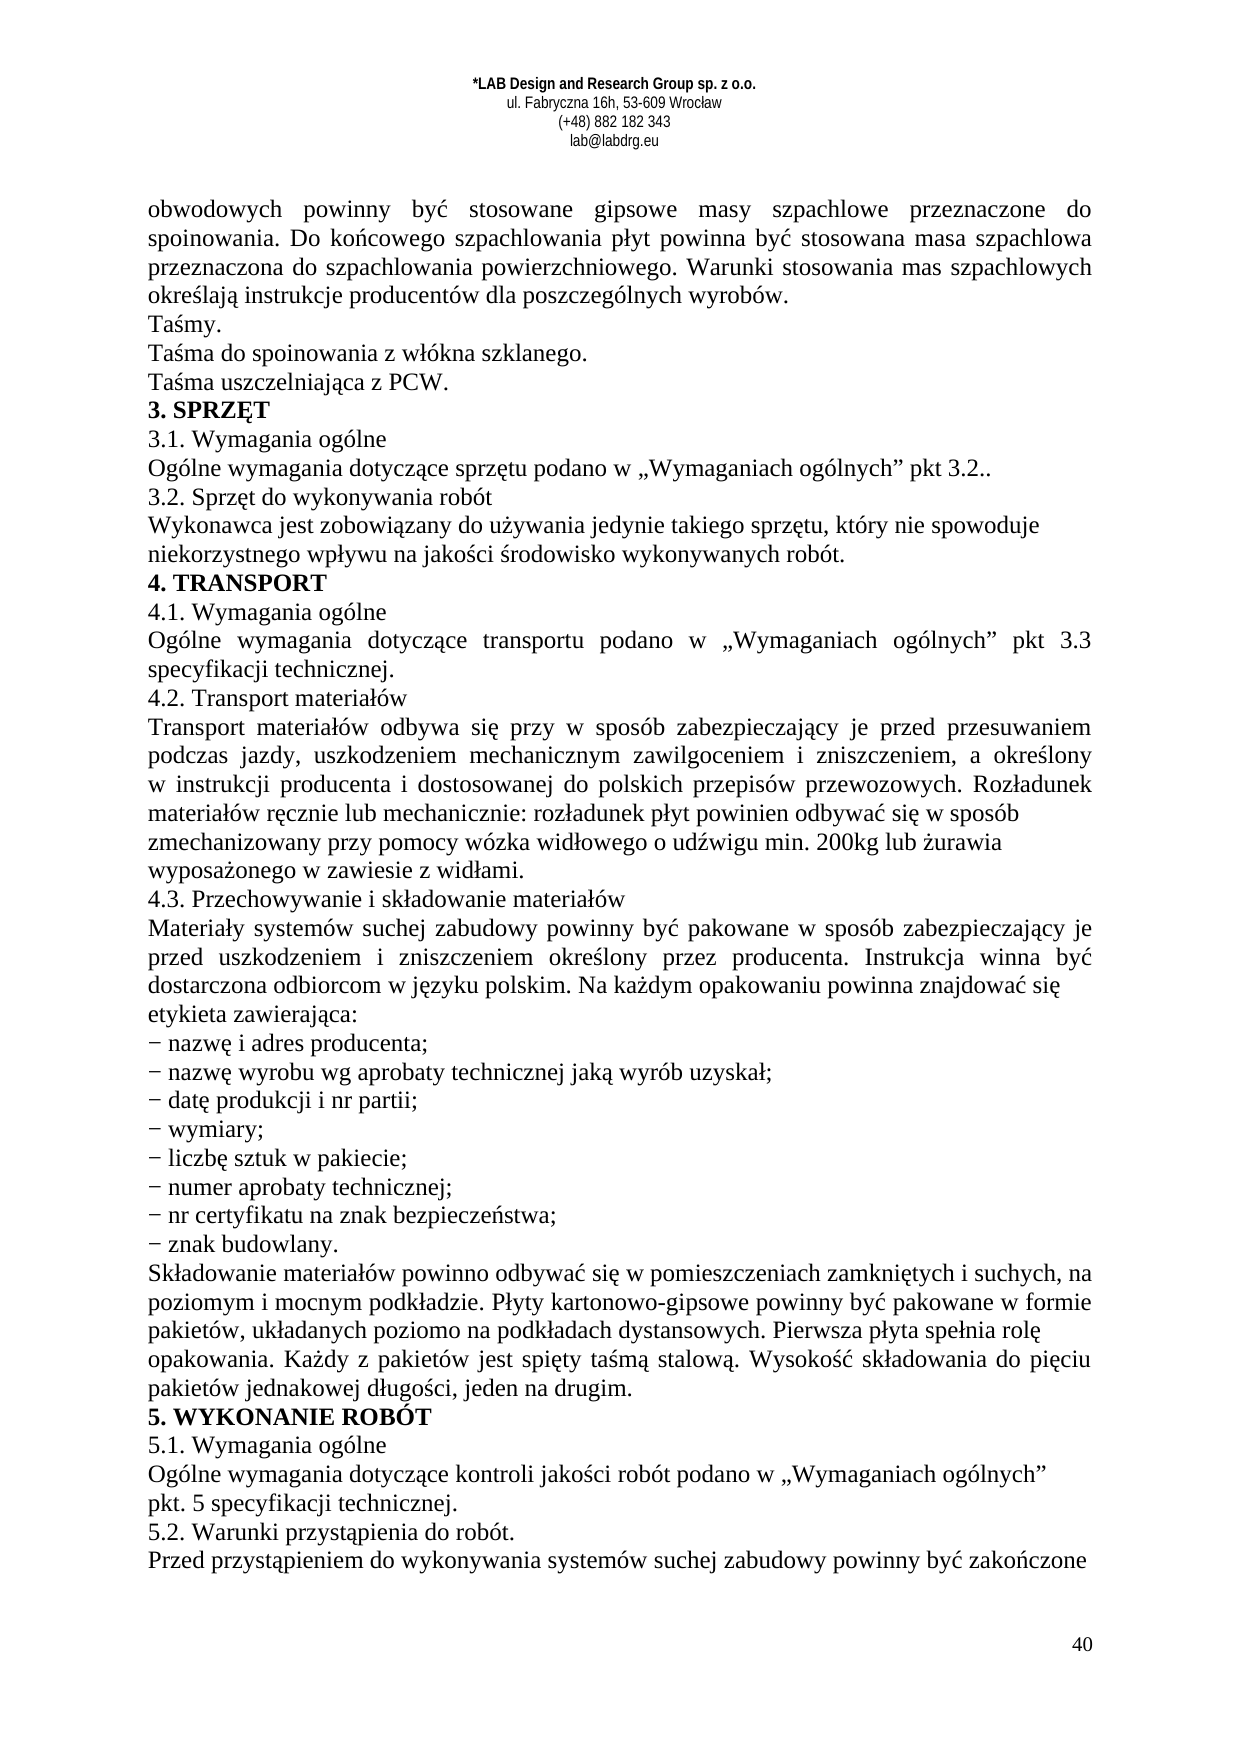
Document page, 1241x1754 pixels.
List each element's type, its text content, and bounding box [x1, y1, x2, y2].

text 3.1. Wymagania ogólne [148, 424, 1093, 453]
text − numer aprobaty technicznej; [148, 1172, 1093, 1201]
text niekorzystnego wpływu na jakości środowisko wykonywanych robót. [148, 539, 1093, 568]
text Taśma uszczelniająca z PCW. [148, 367, 1093, 396]
text Materiały systemów suchej zabudowy powinny być pakowane w sposób zabezpieczający je przed uszkodzeniem i zniszczeniem określony przez producenta. Instrukcja winna być dostarczona odbiorcom w języku polskim. Na każdym opakowaniu powinna znajdować się [148, 913, 1093, 999]
text − wymiary; [148, 1114, 1093, 1143]
text 4. TRANSPORT [148, 568, 1093, 597]
text 3.2. Sprzęt do wykonywania robót [148, 482, 1093, 511]
text 5.2. Warunki przystąpienia do robót. [148, 1517, 1093, 1546]
text − nazwę wyrobu wg aprobaty technicznej jaką wyrób uzyskał; [148, 1057, 1093, 1086]
text Transport materiałów odbywa się przy w sposób zabezpieczający je przed przesuwaniem podczas jazdy, uszkodzeniem mechanicznym zawilgoceniem i zniszczeniem, a określony w instrukcji producenta i dostosowanej do polskich przepisów przewozowych. Rozładunek materiałów ręcznie lub mechanicznie: rozładunek płyt powinien odbywać się w sposób [148, 712, 1093, 827]
text Ogólne wymagania dotyczące transportu podano w „Wymaganiach ogólnych” pkt 3.3 specyfikacji technicznej. [148, 626, 1093, 683]
text − znak budowlany. [148, 1229, 1093, 1258]
text opakowania. Każdy z pakietów jest spięty taśmą stalową. Wysokość składowania do pięciu pakietów jednakowej długości, jeden na drugim. [148, 1344, 1093, 1402]
text − nazwę i adres producenta; [148, 1028, 1093, 1057]
text Taśmy. [148, 309, 1093, 338]
text poziomym i mocnym podkładzie. Płyty kartonowo-gipsowe powinny być pakowane w formie pakietów, układanych poziomo na podkładach dystansowych. Pierwsza płyta spełnia rolę [148, 1287, 1093, 1344]
text Przed przystąpieniem do wykonywania systemów suchej zabudowy powinny być zakończone [148, 1546, 1093, 1574]
text 4.1. Wymagania ogólne [148, 597, 1093, 626]
text wyposażonego w zawiesie z widłami. [148, 856, 1093, 884]
text 5. WYKONANIE ROBÓT [148, 1402, 1093, 1431]
text Wykonawca jest zobowiązany do używania jedynie takiego sprzętu, który nie spowoduje [148, 511, 1093, 539]
text 4.2. Transport materiałów [148, 683, 1093, 712]
text Ogólne wymagania dotyczące sprzętu podano w „Wymaganiach ogólnych” pkt 3.2.. [148, 453, 1093, 482]
text Taśma do spoinowania z włókna szklanego. [148, 338, 1093, 367]
text obwodowych powinny być stosowane gipsowe masy szpachlowe przeznaczone do spoinowania. Do końcowego szpachlowania płyt powinna być stosowana masa szpachlowa przeznaczona do szpachlowania powierzchniowego. Warunki stosowania mas szpachlowych określają instrukcje producentów dla poszczególnych wyrobów. [148, 194, 1093, 309]
text 3. SPRZĘT [148, 396, 1093, 424]
text − liczbę sztuk w pakiecie; [148, 1143, 1093, 1172]
text Ogólne wymagania dotyczące kontroli jakości robót podano w „Wymaganiach ogólnych” [148, 1459, 1093, 1488]
text Składowanie materiałów powinno odbywać się w pomieszczeniach zamkniętych i suchych, na [148, 1258, 1093, 1287]
text − datę produkcji i nr partii; [148, 1086, 1093, 1114]
text etykieta zawierająca: [148, 999, 1093, 1028]
text pkt. 5 specyfikacji technicznej. [148, 1488, 1093, 1517]
text zmechanizowany przy pomocy wózka widłowego o udźwigu min. 200kg lub żurawia [148, 827, 1093, 856]
text 5.1. Wymagania ogólne [148, 1431, 1093, 1459]
text − nr certyfikatu na znak bezpieczeństwa; [148, 1201, 1093, 1229]
text 4.3. Przechowywanie i składowanie materiałów [148, 884, 1093, 913]
